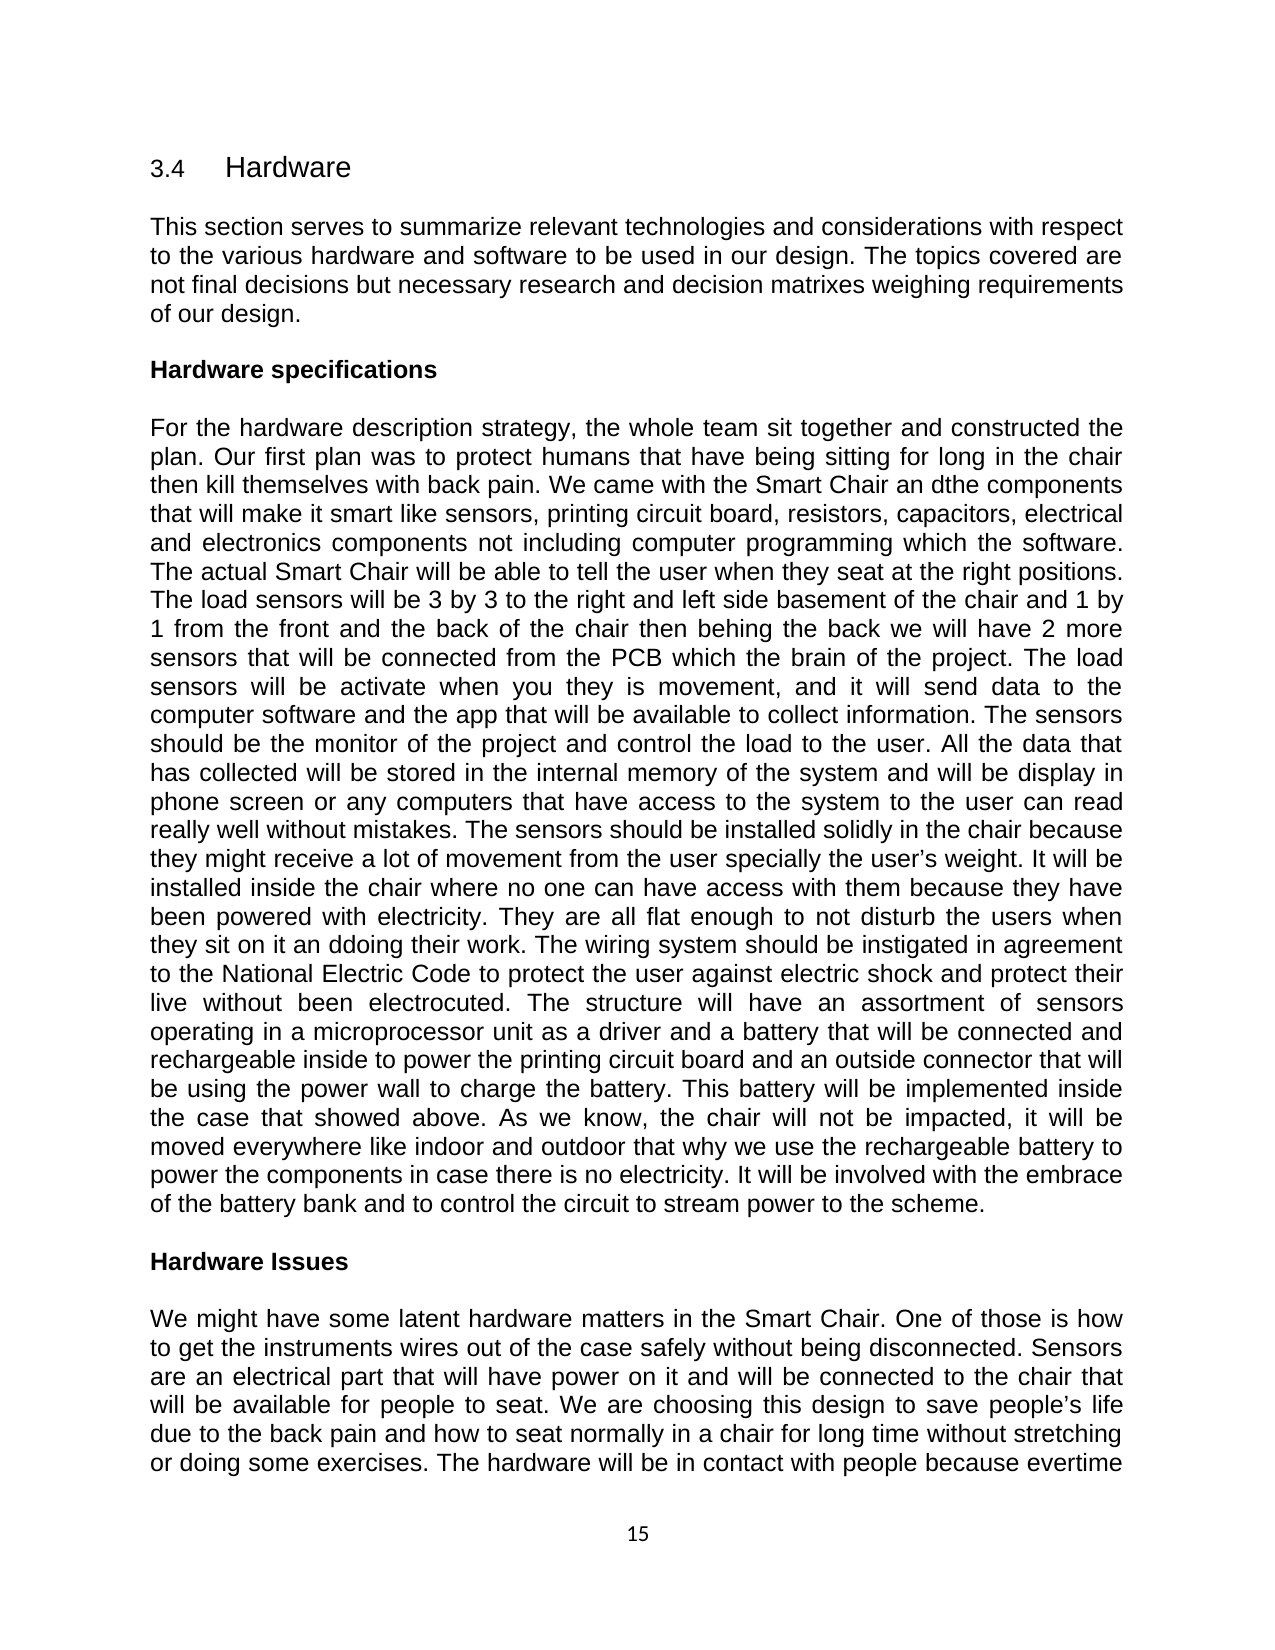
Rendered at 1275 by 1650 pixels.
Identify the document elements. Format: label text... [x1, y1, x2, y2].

subtitle Hardware [150, 150, 1125, 183]
text Hardware Issues [150, 1247, 1125, 1275]
text Hardware specifications [150, 355, 1125, 384]
text This section serves to summarize relevant technologies and considerations with respect to the various hardware and software to be used in our design. The topics covered are not final decisions but necessary research and decision matrixes weighing requirements of our design. [150, 212, 1125, 327]
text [150, 1304, 1125, 1477]
text For the hardware description strategy, the whole team sit together and constructed the plan. Our first plan was to protect humans that have being sitting for long in the chair then kill themselves with back pain. We came with the Smart Chair an dthe components that will make it smart like sensors, printing circuit board, resistors, capacitors, electrical and electronics components not including computer programming which the software. The actual Smart Chair will be able to tell the user when they seat at the right positions. The load sensors will be 3 by 3 to the right and left side basement of the chair and 1 by 1 from the front and the back of the chair then behing the back we will have 2 more sensors that will be connected from the PCB which the brain of the project. The load sensors will be activate when you they is movement, and it will send data to the computer software and the app that will be available to collect information. The sensors should be the monitor of the project and control the load to the user. All the data that has collected will be stored in the internal memory of the system and will be display in phone screen or any computers that have access to the system to the user can read really well without mistakes. The sensors should be installed solidly in the chair because they might receive a lot of movement from the user specially the user’s weight. It will be installed inside the chair where no one can have access with them because they have been powered with electricity. They are all flat enough to not disturb the users when they sit on it an ddoing their work. The wiring system should be instigated in agreement to the National Electric Code to protect the user against electric shock and protect their live without been electrocuted. The structure will have an assortment of sensors operating in a microprocessor unit as a driver and a battery that will be connected and rechargeable inside to power the printing circuit board and an outside connector that will be using the power wall to charge the battery. This battery will be implemented inside the case that showed above. As we know, the chair will not be impacted, it will be moved everywhere like indoor and outdoor that why we use the rechargeable battery to power the components in case there is no electricity. It will be involved with the embrace of the battery bank and to control the circuit to stream power to the scheme. [150, 413, 1125, 1218]
